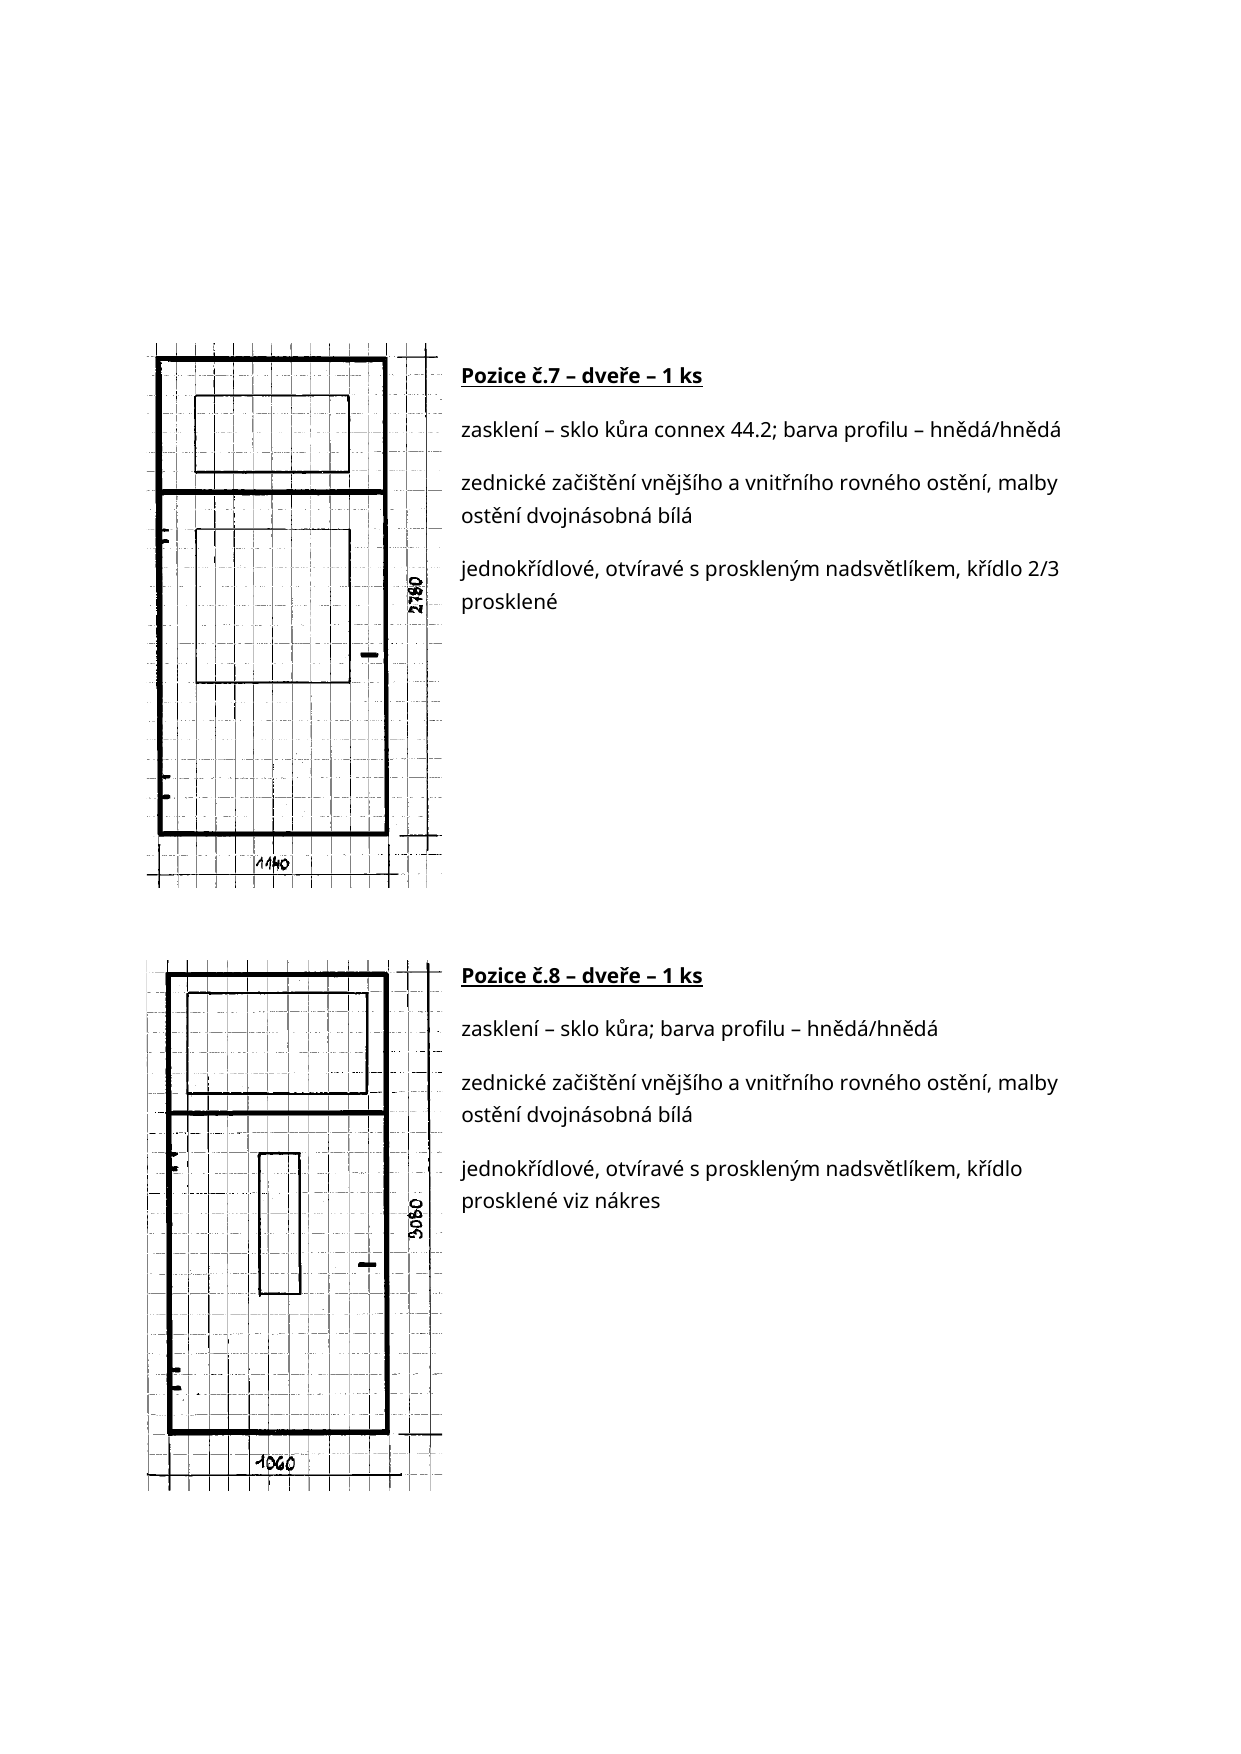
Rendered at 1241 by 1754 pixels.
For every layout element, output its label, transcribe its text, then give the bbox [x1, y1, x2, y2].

text jednokřídlové, otvíravé s proskleným nadsvětlíkem, křídlo prosklené viz nákres [443, 1154, 1093, 1215]
text zasklení – sklo kůra connex 44.2; barva profilu – hnědá/hnědá [442, 415, 1093, 443]
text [442, 468, 1093, 529]
text Pozice č.7 – dveře – 1 ks [442, 361, 1093, 390]
text Pozice č.8 – dveře – 1 ks [443, 961, 1093, 989]
text zednické začištění vnějšího a vnitřního rovného ostění, malby ostění dvojnásobná bílá [443, 1068, 1093, 1129]
text zasklení – sklo kůra; barva profilu – hnědá/hnědá [443, 1014, 1093, 1043]
text jednokřídlové, otvíravé s proskleným nadsvětlíkem, křídlo 2/3 prosklené [442, 554, 1093, 615]
